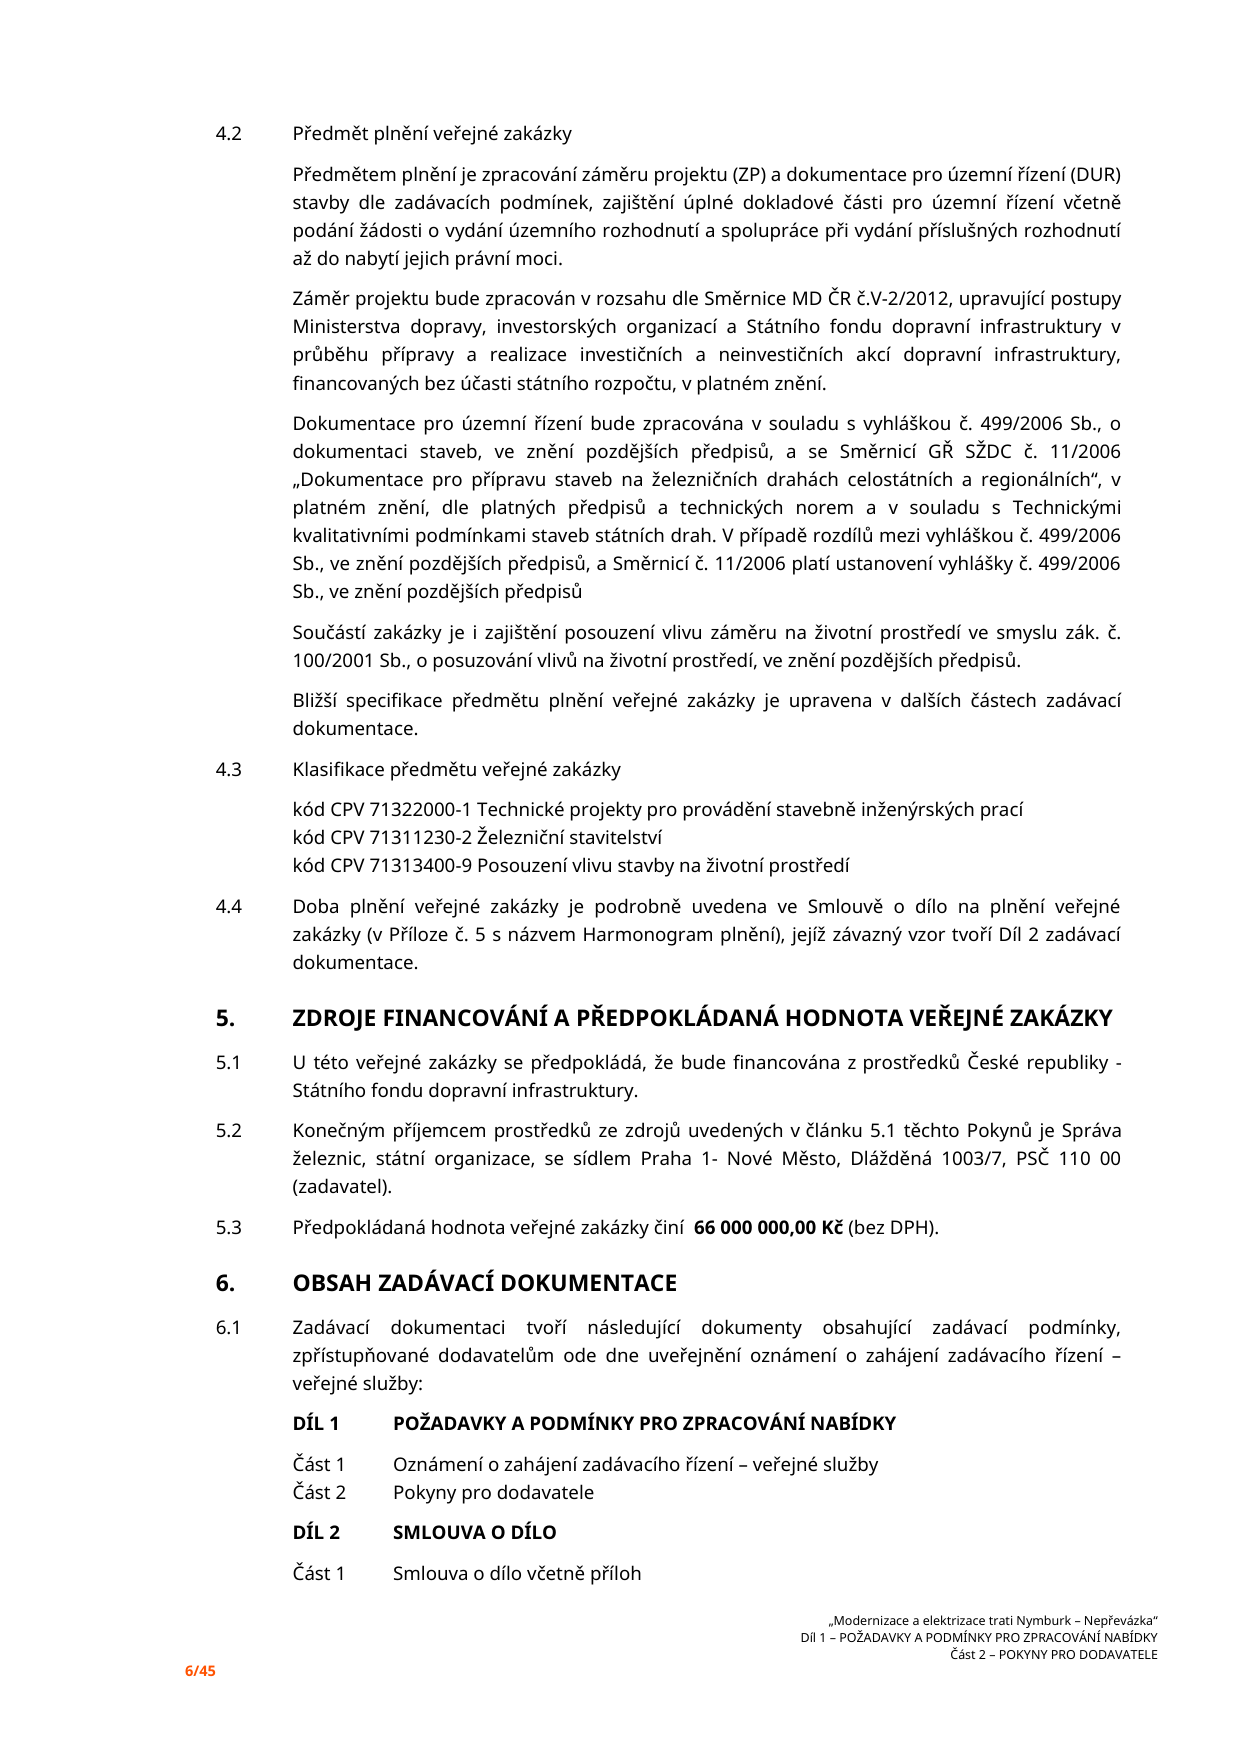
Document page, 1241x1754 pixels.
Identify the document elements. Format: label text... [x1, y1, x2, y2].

list Dokumentace pro územní řízení bude zpracována v souladu s vyhláškou č. 499/2006 Sb., o dokumentaci staveb, ve znění pozdějších předpisů, a se Směrnicí GŘ SŽDC č. 11/2006 „Dokumentace pro přípravu staveb na železničních drahách celostátních a regionálních“, v platném znění, dle platných předpisů a technických norem a v souladu s Technickými kvalitativními podmínkami staveb státních drah. V případě rozdílů mezi vyhláškou č. 499/2006 Sb., ve znění pozdějších předpisů, a Směrnicí č. 11/2006 platí ustanovení vyhlášky č. 499/2006 Sb., ve znění pozdějších předpisů [292, 410, 1122, 604]
text Část 1 Oznámení o zahájení zadávacího řízení – veřejné služby [292, 1451, 1122, 1477]
list kód CPV 71322000-1 Technické projekty pro provádění stavebně inženýrských prací [292, 797, 1122, 822]
text Doba plnění veřejné zakázky je podrobně uvedena ve Smlouvě o dílo na plnění veřejné zakázky (v Příloze č. 5 s názvem Harmonogram plnění), jejíž závazný vzor tvoří Díl 2 zadávací dokumentace. [216, 893, 1122, 975]
text U této veřejné zakázky se předpokládá, že bude financována z prostředků České republiky - Státního fondu dopravní infrastruktury. [216, 1049, 1122, 1103]
text Klasifikace předmětu veřejné zakázky [216, 756, 1122, 782]
text Část 2 Pokyny pro dodavatele [292, 1479, 1122, 1505]
list Záměr projektu bude zpracován v rozsahu dle Směrnice MD ČR č.V-2/2012, upravující postupy Ministerstva dopravy, investorských organizací a Státního fondu dopravní infrastruktury v průběhu přípravy a realizace investičních a neinvestičních akcí dopravní infrastruktury, financovaných bez účasti státního rozpočtu, v platném znění. [292, 286, 1122, 395]
text Předpokládaná hodnota veřejné zakázky činí 66 000 000,00 Kč (bez DPH). [216, 1214, 1122, 1240]
text Zadávací dokumentaci tvoří následující dokumenty obsahující zadávací podmínky, zpřístupňované dodavatelům ode dne uveřejnění oznámení o zahájení zadávacího řízení – veřejné služby: [216, 1314, 1122, 1396]
text DÍL 1 POŽADAVKY A PODMÍNKY PRO ZPRACOVÁNÍ NABÍDKY [292, 1411, 1122, 1436]
list kód CPV 71313400-9 Posouzení vlivu stavby na životní prostředí [292, 853, 1122, 878]
list Bližší specifikace předmětu plnění veřejné zakázky je upravena v dalších částech zadávací dokumentace. [292, 687, 1122, 741]
list Předmětem plnění je zpracování záměru projektu (ZP) a dokumentace pro územní řízení (DUR) stavby dle zadávacích podmínek, zajištění úplné dokladové části pro územní řízení včetně podání žádosti o vydání územního rozhodnutí a spolupráce při vydání příslušných rozhodnutí až do nabytí jejich právní moci. [292, 161, 1122, 271]
text Konečným příjemcem prostředků ze zdrojů uvedených v článku 5.1 těchto Pokynů je Správa železnic, státní organizace, se sídlem Praha 1- Nové Město, Dlážděná 1003/7, PSČ 110 00 (zadavatel). [216, 1118, 1122, 1199]
text Část 1 Smlouva o dílo včetně příloh [292, 1560, 1122, 1586]
list kód CPV 71311230-2 Železniční stavitelství [292, 824, 1122, 850]
text Předmět plnění veřejné zakázky [216, 121, 1122, 146]
list Součástí zakázky je i zajištění posouzení vlivu záměru na životní prostředí ve smyslu zák. č. 100/2001 Sb., o posuzování vlivů na životní prostředí, ve znění pozdějších předpisů. [292, 619, 1122, 672]
text OBSAH ZADÁVACÍ DOKUMENTACE [216, 1267, 1122, 1298]
text ZDROJE FINANCOVÁNÍ a PŘEDPOKLÁDANÁ HODNOTA VEŘEJNÉ ZAKÁZKY [216, 1002, 1122, 1033]
text DÍL 2 SMLOUVA O DÍLO [292, 1520, 1122, 1545]
